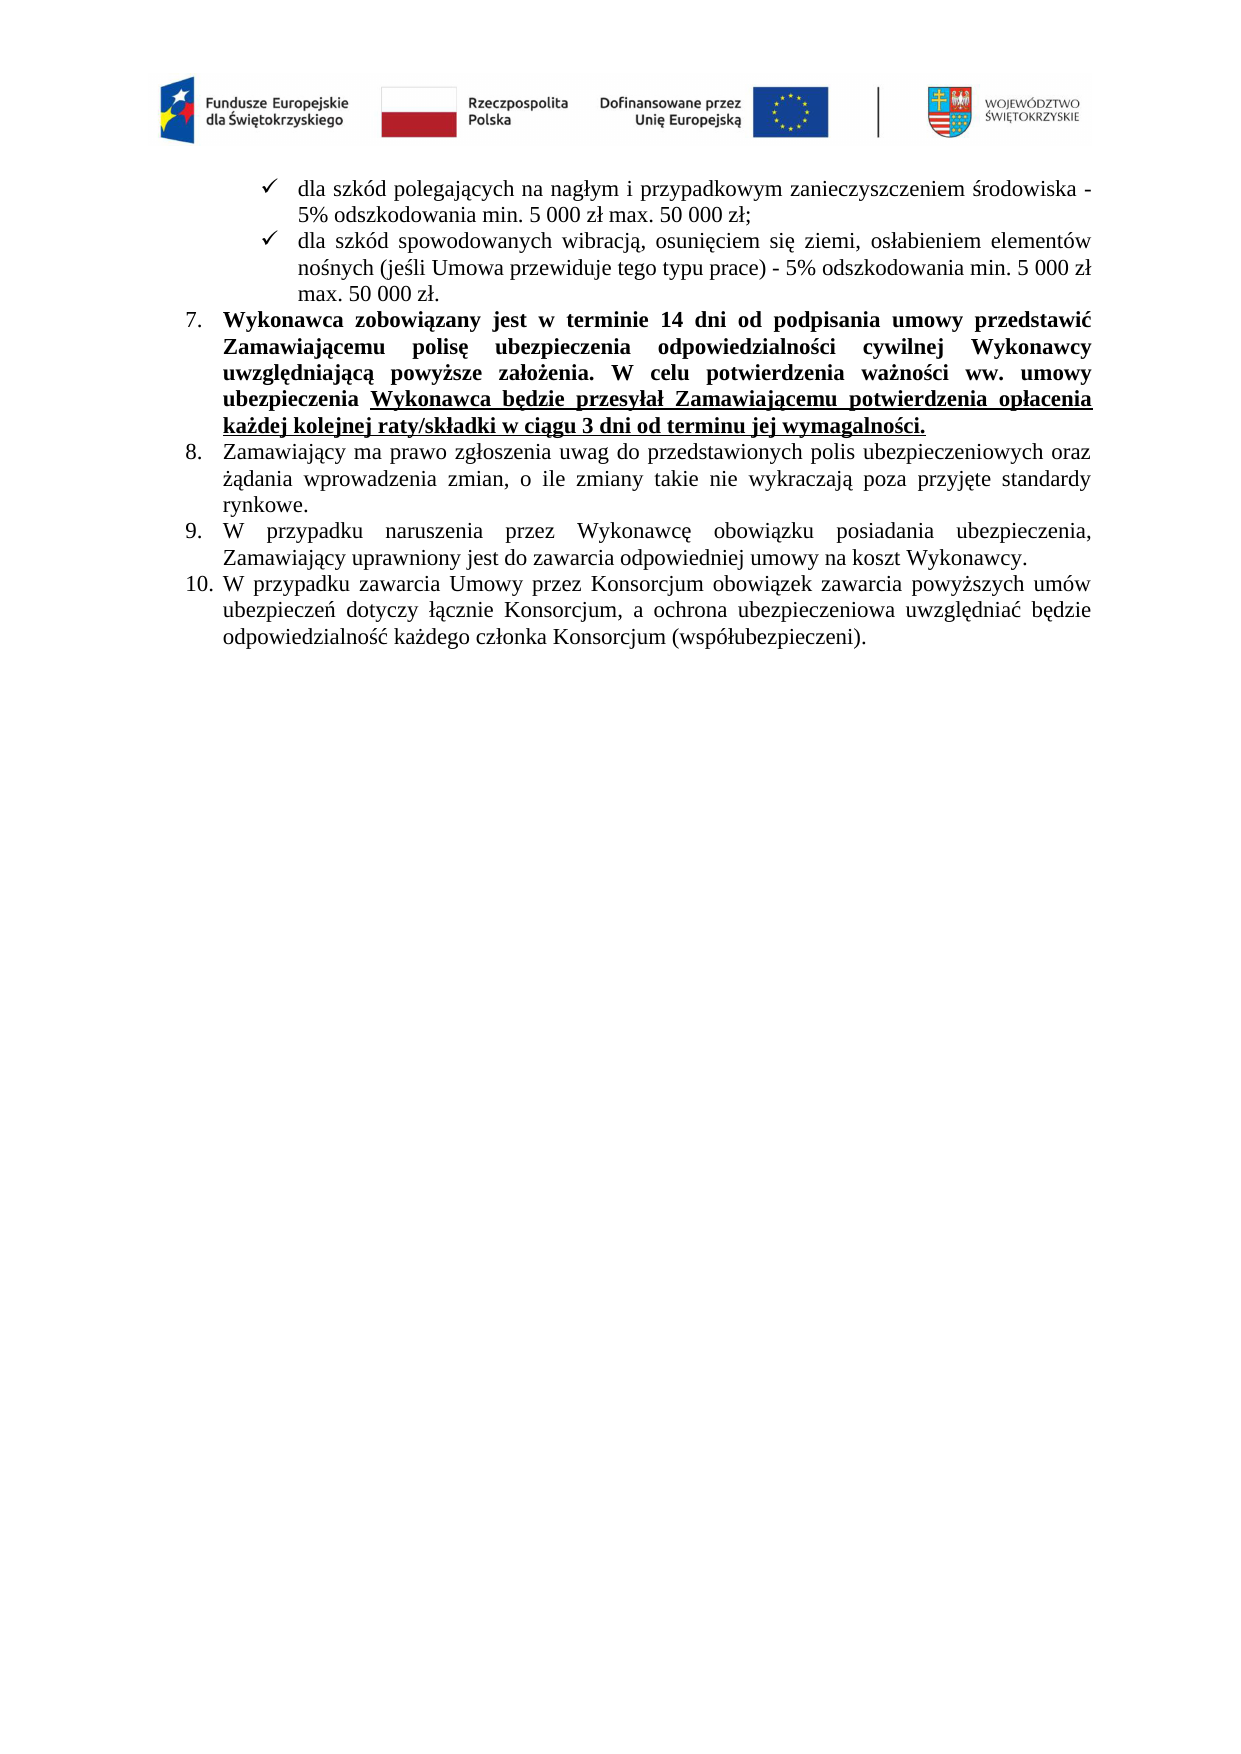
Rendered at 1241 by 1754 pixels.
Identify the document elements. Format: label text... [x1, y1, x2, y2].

list dla szkód spowodowanych wibracją, osunięciem się ziemi, osłabieniem elementów nośnych (jeśli Umowa przewiduje tego typu prace) - 5% odszkodowania min. 5 000 zł max. 50 000 zł. [260, 227, 1093, 306]
list Wykonawca zobowiązany jest w terminie 14 dni od podpisania umowy przedstawić Zamawiającemu polisę ubezpieczenia odpowiedzialności cywilnej Wykonawcy uwzględniającą powyższe założenia. W celu potwierdzenia ważności ww. umowy ubezpieczenia Wykonawca będzie przesyłał Zamawiającemu potwierdzenia opłacenia każdej kolejnej raty/składki w ciągu 3 dni od terminu jej wymagalności. [185, 306, 1093, 438]
list W przypadku zawarcia Umowy przez Konsorcjum obowiązek zawarcia powyższych umów ubezpieczeń dotyczy łącznie Konsorcjum, a ochrona ubezpieczeniowa uwzględniać będzie odpowiedzialność każdego członka Konsorcjum (współubezpieczeni). [185, 570, 1093, 649]
picture [147, 73, 1093, 146]
list dla szkód polegających na nagłym i przypadkowym zanieczyszczeniem środowiska - 5% odszkodowania min. 5 000 zł max. 50 000 zł; [260, 175, 1093, 227]
list Zamawiający ma prawo zgłoszenia uwag do przedstawionych polis ubezpieczeniowych oraz żądania wprowadzenia zmian, o ile zmiany takie nie wykraczają poza przyjęte standardy rynkowe. [185, 438, 1093, 517]
list W przypadku naruszenia przez Wykonawcę obowiązku posiadania ubezpieczenia, Zamawiający uprawniony jest do zawarcia odpowiedniej umowy na koszt Wykonawcy. [185, 517, 1093, 570]
